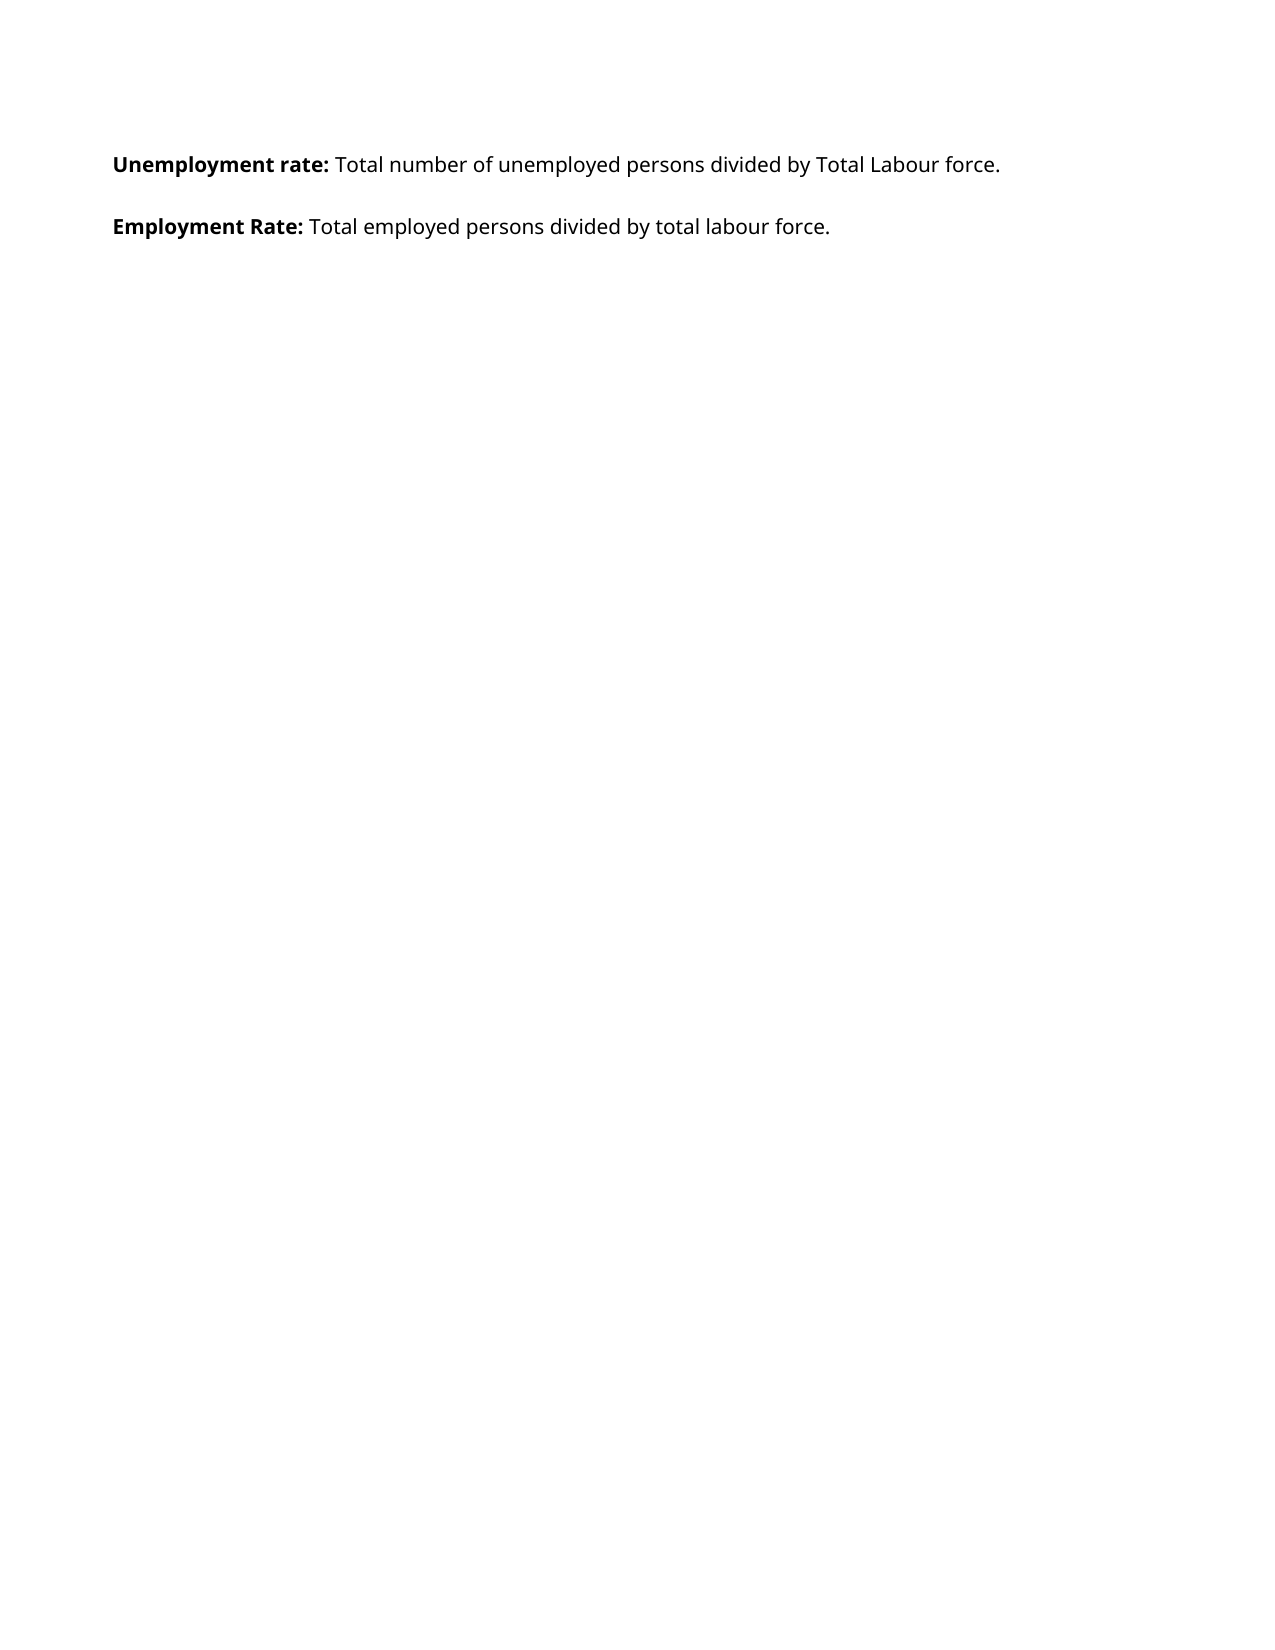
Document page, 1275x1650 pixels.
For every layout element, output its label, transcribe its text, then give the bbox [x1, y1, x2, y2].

text Employment Rate: Total employed persons divided by total labour force. [112, 212, 1125, 241]
text Unemployment rate: Total number of unemployed persons divided by Total Labour force. [112, 150, 1125, 178]
